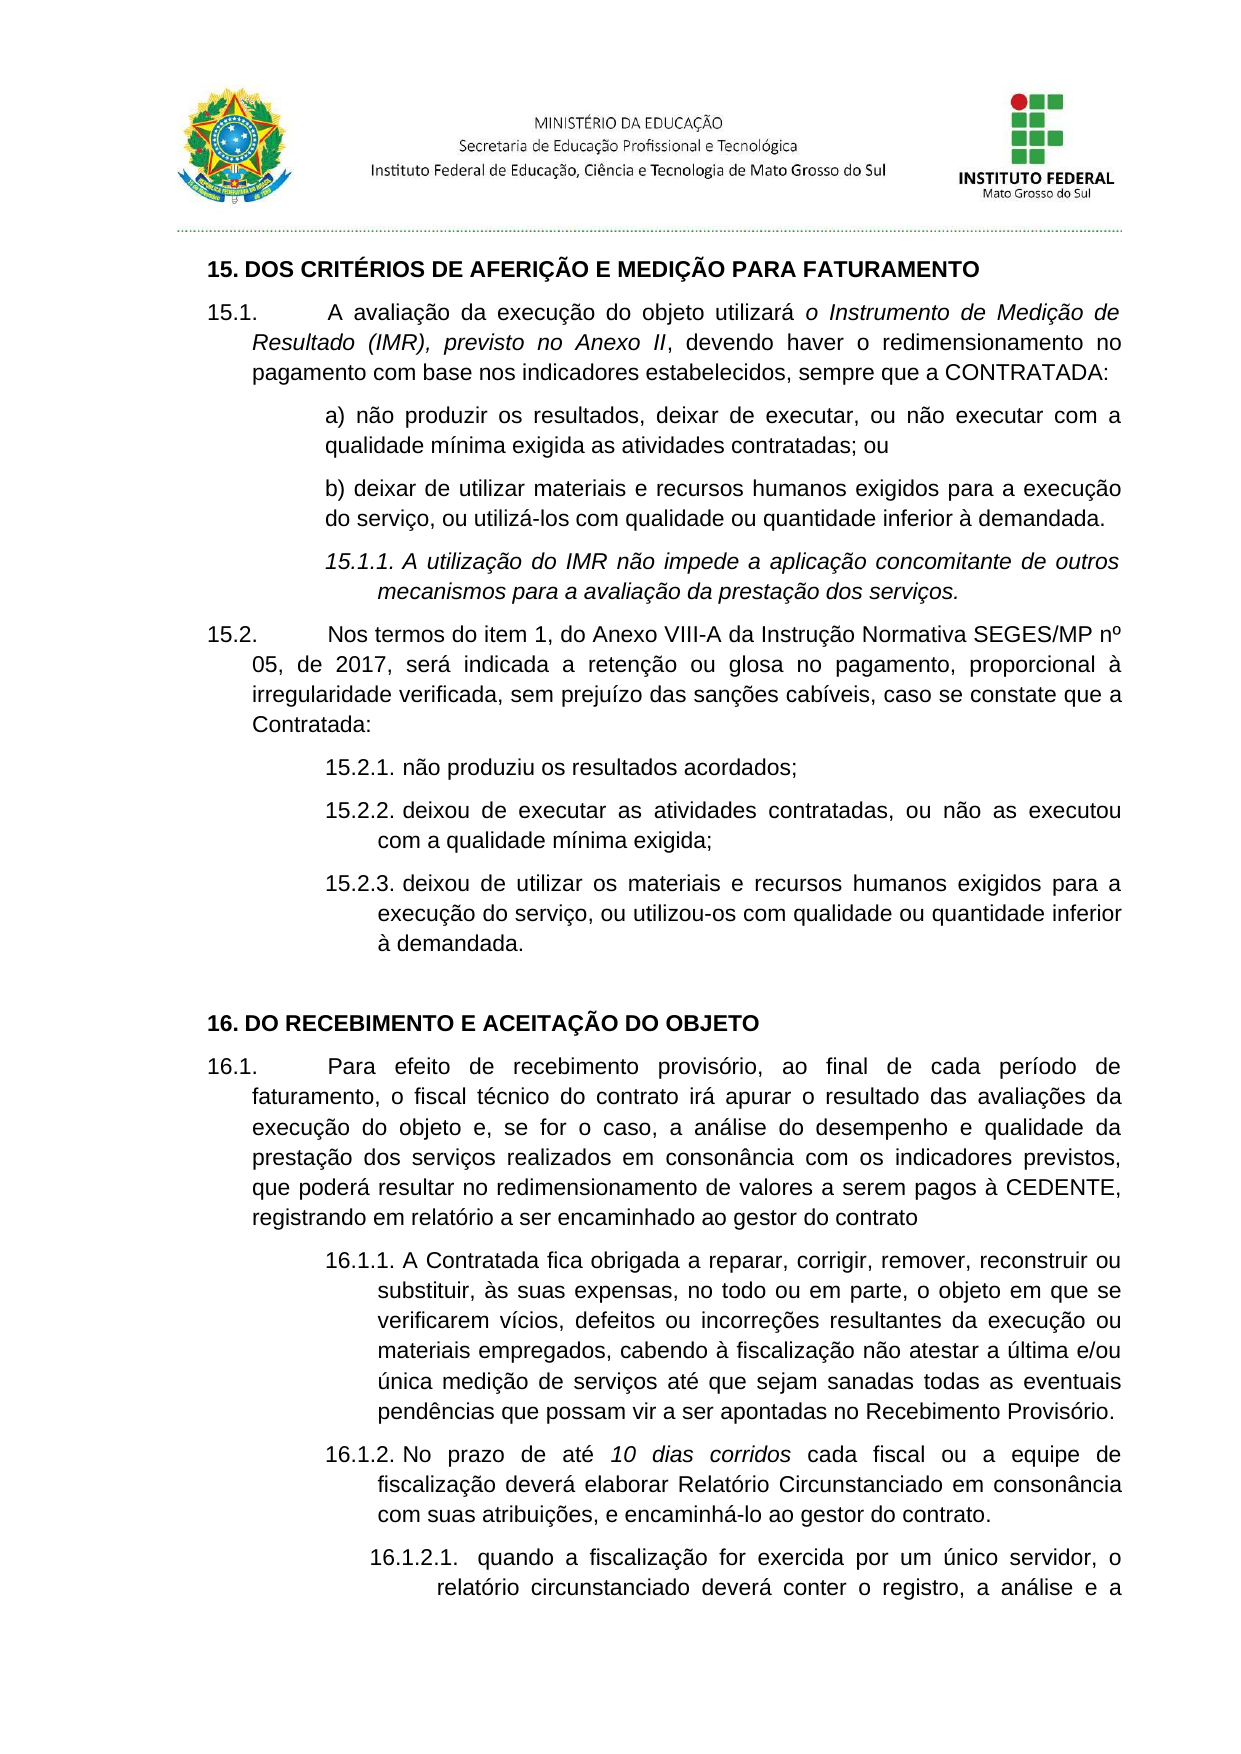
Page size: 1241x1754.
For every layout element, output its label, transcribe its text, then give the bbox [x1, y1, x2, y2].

list deixou de utilizar os materiais e recursos humanos exigidos para a execução do serviço, ou utilizou-os com qualidade ou quantidade inferior à demandada. [325, 870, 1122, 956]
list DO RECEBIMENTO E ACEITAÇÃO DO OBJETO [207, 1010, 1122, 1037]
list A Contratada fica obrigada a reparar, corrigir, remover, reconstruir ou substituir, às suas expensas, no todo ou em parte, o objeto em que se verificarem vícios, defeitos ou incorreções resultantes da execução ou materiais empregados, cabendo à fiscalização não atestar a última e/ou única medição de serviços até que sejam sanadas todas as eventuais pendências que possam vir a ser apontadas no Recebimento Provisório. [325, 1247, 1122, 1424]
list No prazo de até 10 dias corridos cada fiscal ou a equipe de fiscalização deverá elaborar Relatório Circunstanciado em consonância com suas atribuições, e encaminhá-lo ao gestor do contrato. [325, 1441, 1122, 1527]
list deixou de executar as atividades contratadas, ou não as executou com a qualidade mínima exigida; [325, 797, 1122, 853]
list A utilização do IMR não impede a aplicação concomitante de outros mecanismos para a avaliação da prestação dos serviços. [325, 548, 1122, 604]
list não produziu os resultados acordados; [325, 754, 1122, 780]
picture [177, 73, 1122, 232]
list Para efeito de recebimento provisório, ao final de cada período de faturamento, o fiscal técnico do contrato irá apurar o resultado das avaliações da execução do objeto e, se for o caso, a análise do desempenho e qualidade da prestação dos serviços realizados em consonância com os indicadores previstos, que poderá resultar no redimensionamento de valores a serem pagos à CEDENTE, registrando em relatório a ser encaminhado ao gestor do contrato [207, 1053, 1122, 1230]
text b) deixar de utilizar materiais e recursos humanos exigidos para a execução do serviço, ou utilizá-los com qualidade ou quantidade inferior à demandada. [325, 475, 1122, 531]
list Nos termos do item 1, do Anexo VIII-A da Instrução Normativa SEGES/MP nº 05, de 2017, será indicada a retenção ou glosa no pagamento, proporcional à irregularidade verificada, sem prejuízo das sanções cabíveis, caso se constate que a Contratada: [207, 621, 1122, 738]
text a) não produzir os resultados, deixar de executar, ou não executar com a qualidade mínima exigida as atividades contratadas; ou [325, 402, 1122, 458]
list A avaliação da execução do objeto utilizará o Instrumento de Medição de Resultado (IMR), previsto no Anexo II, devendo haver o redimensionamento no pagamento com base nos indicadores estabelecidos, sempre que a CONTRATADA: [207, 299, 1122, 386]
list DOS CRITÉRIOS DE AFERIÇÃO E MEDIÇÃO PARA FATURAMENTO [207, 256, 1122, 282]
